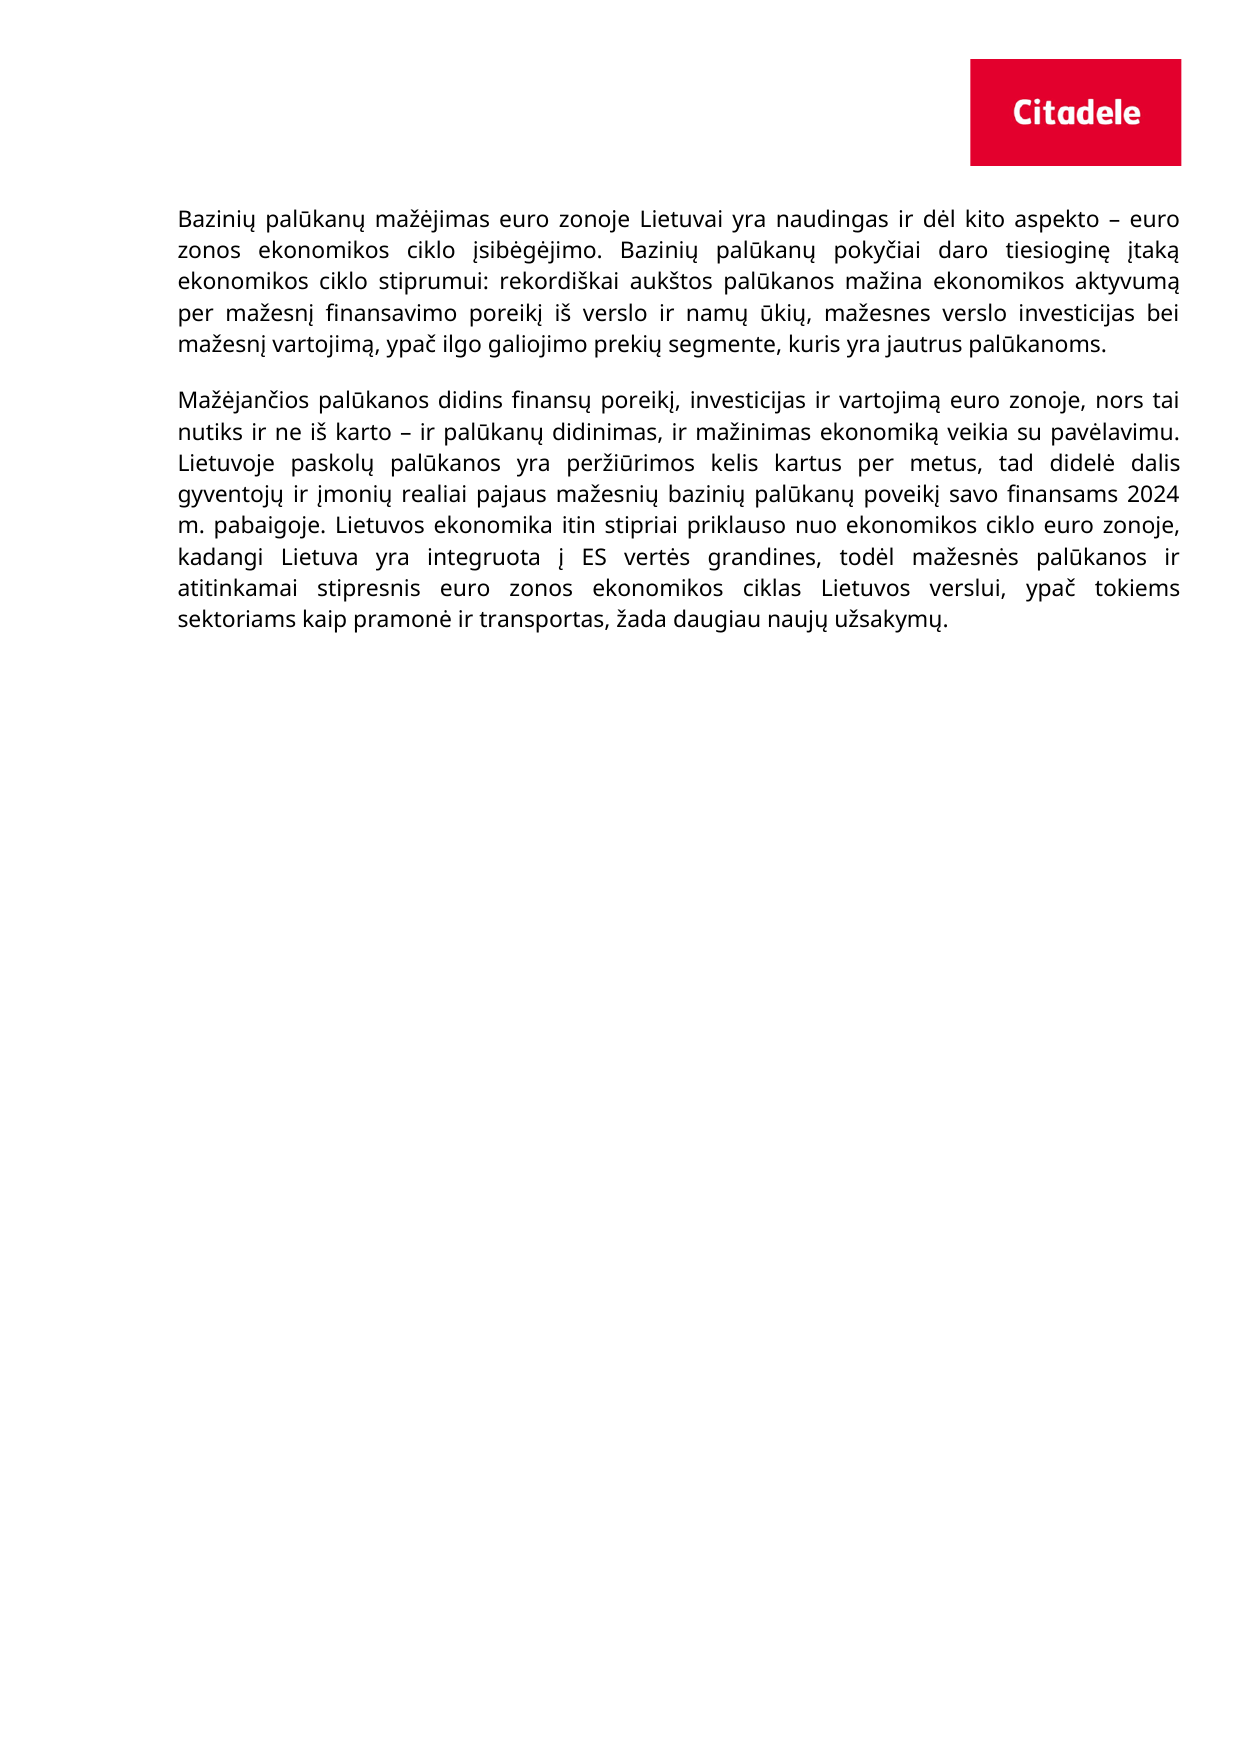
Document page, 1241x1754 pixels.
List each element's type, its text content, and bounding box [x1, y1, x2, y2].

text Mažėjančios palūkanos didins finansų poreikį, investicijas ir vartojimą euro zonoje, nors tai nutiks ir ne iš karto – ir palūkanų didinimas, ir mažinimas ekonomiką veikia su pavėlavimu. Lietuvoje paskolų palūkanos yra peržiūrimos kelis kartus per metus, tad didelė dalis gyventojų ir įmonių realiai pajaus mažesnių bazinių palūkanų poveikį savo finansams 2024 m. pabaigoje. Lietuvos ekonomika itin stipriai priklauso nuo ekonomikos ciklo euro zonoje, kadangi Lietuva yra integruota į ES vertės grandines, todėl mažesnės palūkanos ir atitinkamai stipresnis euro zonos ekonomikos ciklas Lietuvos verslui, ypač tokiems sektoriams kaip pramonė ir transportas, žada daugiau naujų užsakymų. [177, 384, 1181, 634]
picture [970, 59, 1182, 166]
text Bazinių palūkanų mažėjimas euro zonoje Lietuvai yra naudingas ir dėl kito aspekto – euro zonos ekonomikos ciklo įsibėgėjimo. Bazinių palūkanų pokyčiai daro tiesioginę įtaką ekonomikos ciklo stiprumui: rekordiškai aukštos palūkanos mažina ekonomikos aktyvumą per mažesnį finansavimo poreikį iš verslo ir namų ūkių, mažesnes verslo investicijas bei mažesnį vartojimą, ypač ilgo galiojimo prekių segmente, kuris yra jautrus palūkanoms. [177, 203, 1181, 359]
